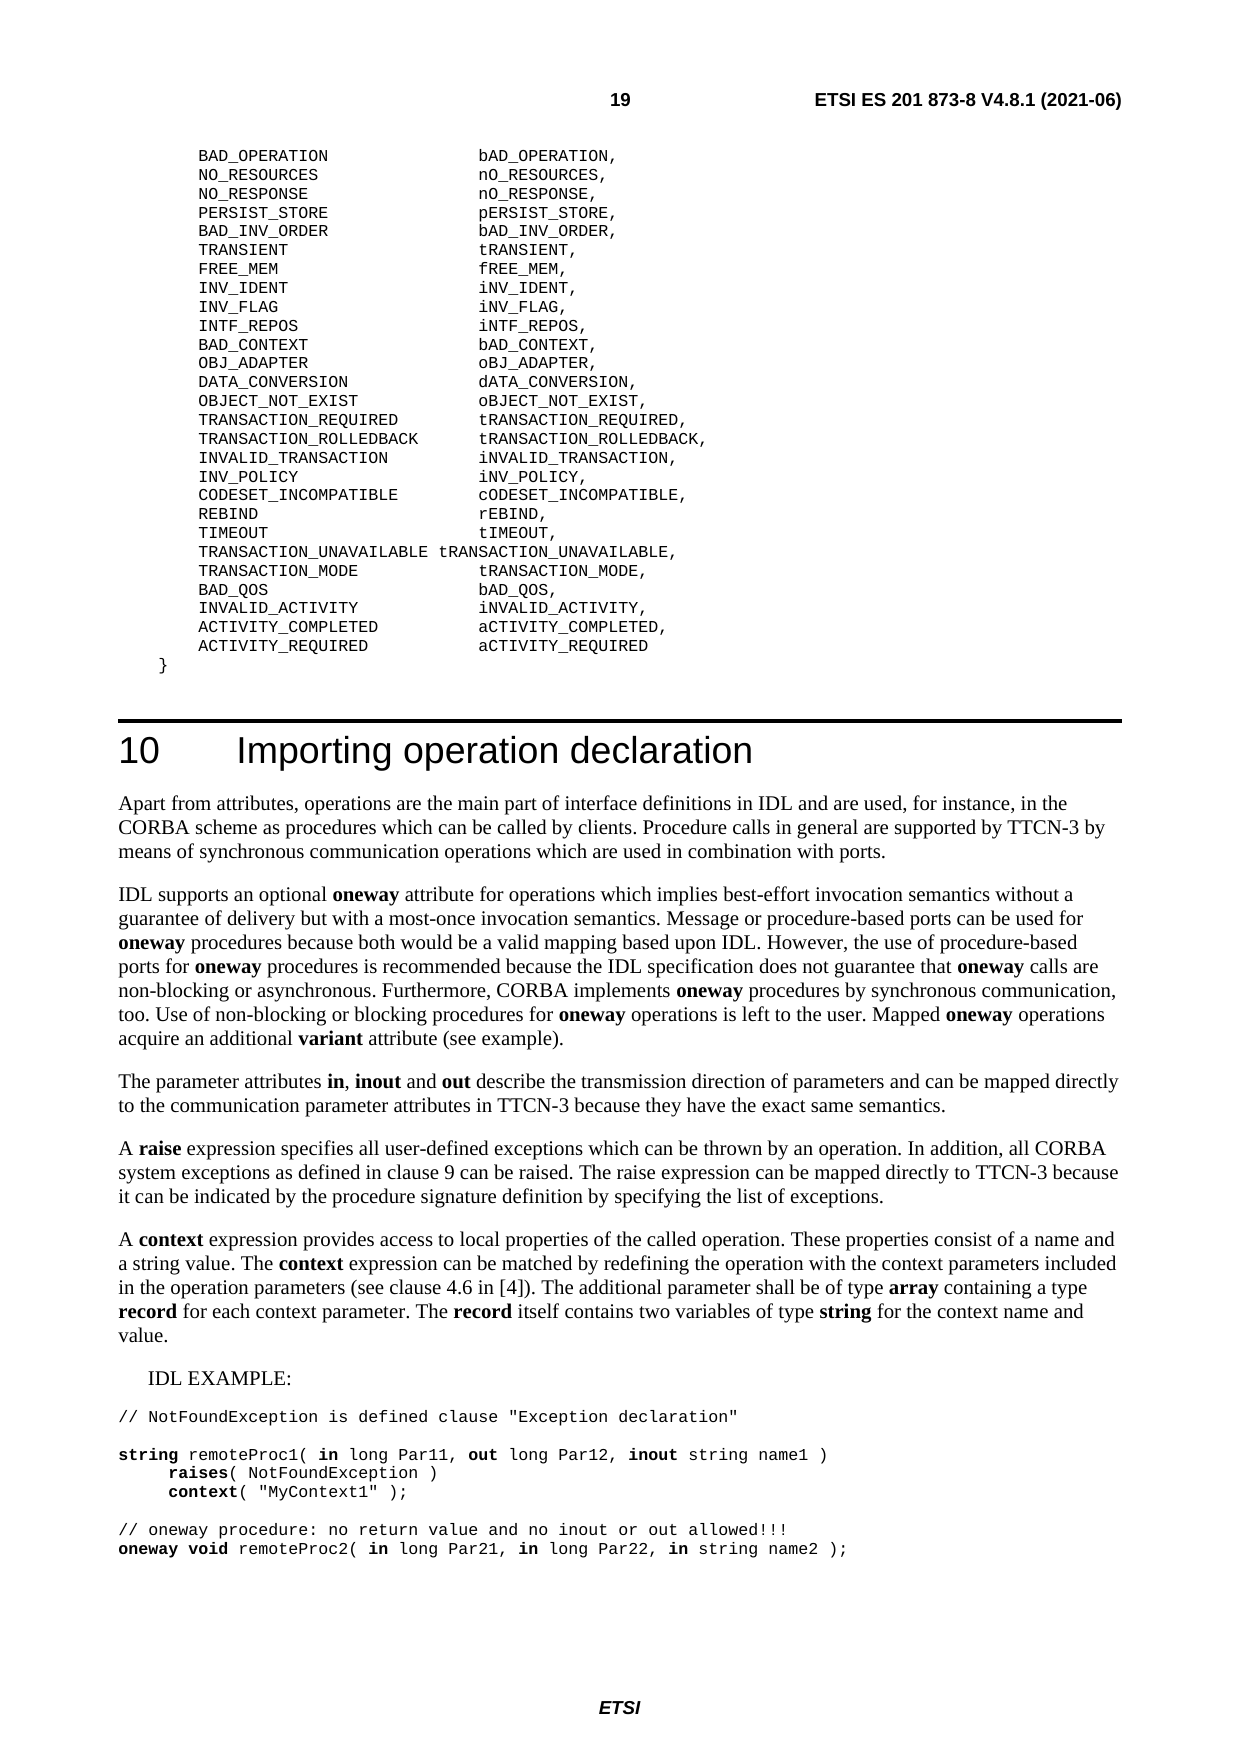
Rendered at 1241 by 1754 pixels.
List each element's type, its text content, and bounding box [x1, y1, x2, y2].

text INVALID_TRANSACTION iNVALID_TRANSACTION, [118, 449, 1122, 468]
text OBJ_ADAPTER oBJ_ADAPTER, [118, 355, 1122, 374]
text } [118, 657, 1122, 676]
text string remoteProc1( in long Par11, out long Par12, inout string name1 ) [118, 1446, 1122, 1465]
text TRANSACTION_ROLLEDBACK tRANSACTION_ROLLEDBACK, [118, 430, 1122, 449]
text BAD_INV_ORDER bAD_INV_ORDER, [118, 223, 1122, 242]
text ACTIVITY_REQUIRED aCTIVITY_REQUIRED [118, 638, 1122, 657]
text FREE_MEM fREE_MEM, [118, 261, 1122, 279]
text raises( NotFoundException ) [118, 1465, 1122, 1484]
text IDL EXAMPLE: [148, 1366, 1122, 1390]
text INVALID_ACTIVITY iNVALID_ACTIVITY, [118, 600, 1122, 619]
text BAD_QOS bAD_QOS, [118, 581, 1122, 600]
text DATA_CONVERSION dATA_CONVERSION, [118, 374, 1122, 393]
text INV_IDENT iNV_IDENT, [118, 279, 1122, 298]
text CODESET_INCOMPATIBLE cODESET_INCOMPATIBLE, [118, 487, 1122, 506]
text // oneway procedure: no return value and no inout or out allowed!!! [118, 1522, 1122, 1540]
text NO_RESPONSE nO_RESPONSE, [118, 185, 1122, 204]
text Apart from attributes, operations are the main part of interface definitions in IDL and are used, for instance, in the CORBA scheme as procedures which can be called by clients. Procedure calls in general are supported by TTCN-3 by means of synchronous communication operations which are used in combination with ports. [118, 791, 1122, 863]
text TRANSACTION_MODE tRANSACTION_MODE, [118, 562, 1122, 581]
text // NotFoundException is defined clause "Exception declaration" [118, 1408, 1122, 1427]
text BAD_CONTEXT bAD_CONTEXT, [118, 336, 1122, 355]
text INTF_REPOS iNTF_REPOS, [118, 317, 1122, 336]
text INV_POLICY iNV_POLICY, [118, 468, 1122, 487]
text BAD_OPERATION bAD_OPERATION, [118, 148, 1122, 166]
text PERSIST_STORE pERSIST_STORE, [118, 204, 1122, 223]
text OBJECT_NOT_EXIST oBJECT_NOT_EXIST, [118, 393, 1122, 412]
text oneway void remoteProc2( in long Par21, in long Par22, in string name2 ); [118, 1540, 1122, 1559]
text NO_RESOURCES nO_RESOURCES, [118, 166, 1122, 185]
text INV_FLAG iNV_FLAG, [118, 298, 1122, 317]
text REBIND rEBIND, [118, 506, 1122, 525]
text context( "MyContext1" ); [118, 1484, 1122, 1503]
text IDL supports an optional oneway attribute for operations which implies best-effort invocation semantics without a guarantee of delivery but with a most-once invocation semantics. Message or procedure-based ports can be used for oneway procedures because both would be a valid mapping based upon IDL. However, the use of procedure-based ports for oneway procedures is recommended because the IDL specification does not guarantee that oneway calls are non-blocking or asynchronous. Furthermore, CORBA implements oneway procedures by synchronous communication, too. Use of non-blocking or blocking procedures for oneway operations is left to the user. Mapped oneway operations acquire an additional variant attribute (see example). [118, 882, 1122, 1050]
text A context expression provides access to local properties of the called operation. These properties consist of a name and a string value. The context expression can be matched by redefining the operation with the context parameters included in the operation parameters (see clause 4.6 in [4]). The additional parameter shall be of type array containing a type record for each context parameter. The record itself contains two variables of type string for the context name and value. [118, 1227, 1122, 1347]
text TIMEOUT tIMEOUT, [118, 525, 1122, 543]
text The parameter attributes in, inout and out describe the transmission direction of parameters and can be mapped directly to the communication parameter attributes in TTCN-3 because they have the exact same semantics. [118, 1069, 1122, 1117]
text TRANSIENT tRANSIENT, [118, 242, 1122, 261]
text ACTIVITY_COMPLETED aCTIVITY_COMPLETED, [118, 619, 1122, 638]
subtitle 10 Importing operation declaration [118, 723, 1122, 772]
text TRANSACTION_UNAVAILABLE tRANSACTION_UNAVAILABLE, [118, 543, 1122, 562]
text TRANSACTION_REQUIRED tRANSACTION_REQUIRED, [118, 412, 1122, 430]
text A raise expression specifies all user-defined exceptions which can be thrown by an operation. In addition, all CORBA system exceptions as defined in clause 9 can be raised. The raise expression can be mapped directly to TTCN-3 because it can be indicated by the procedure signature definition by specifying the list of exceptions. [118, 1136, 1122, 1208]
